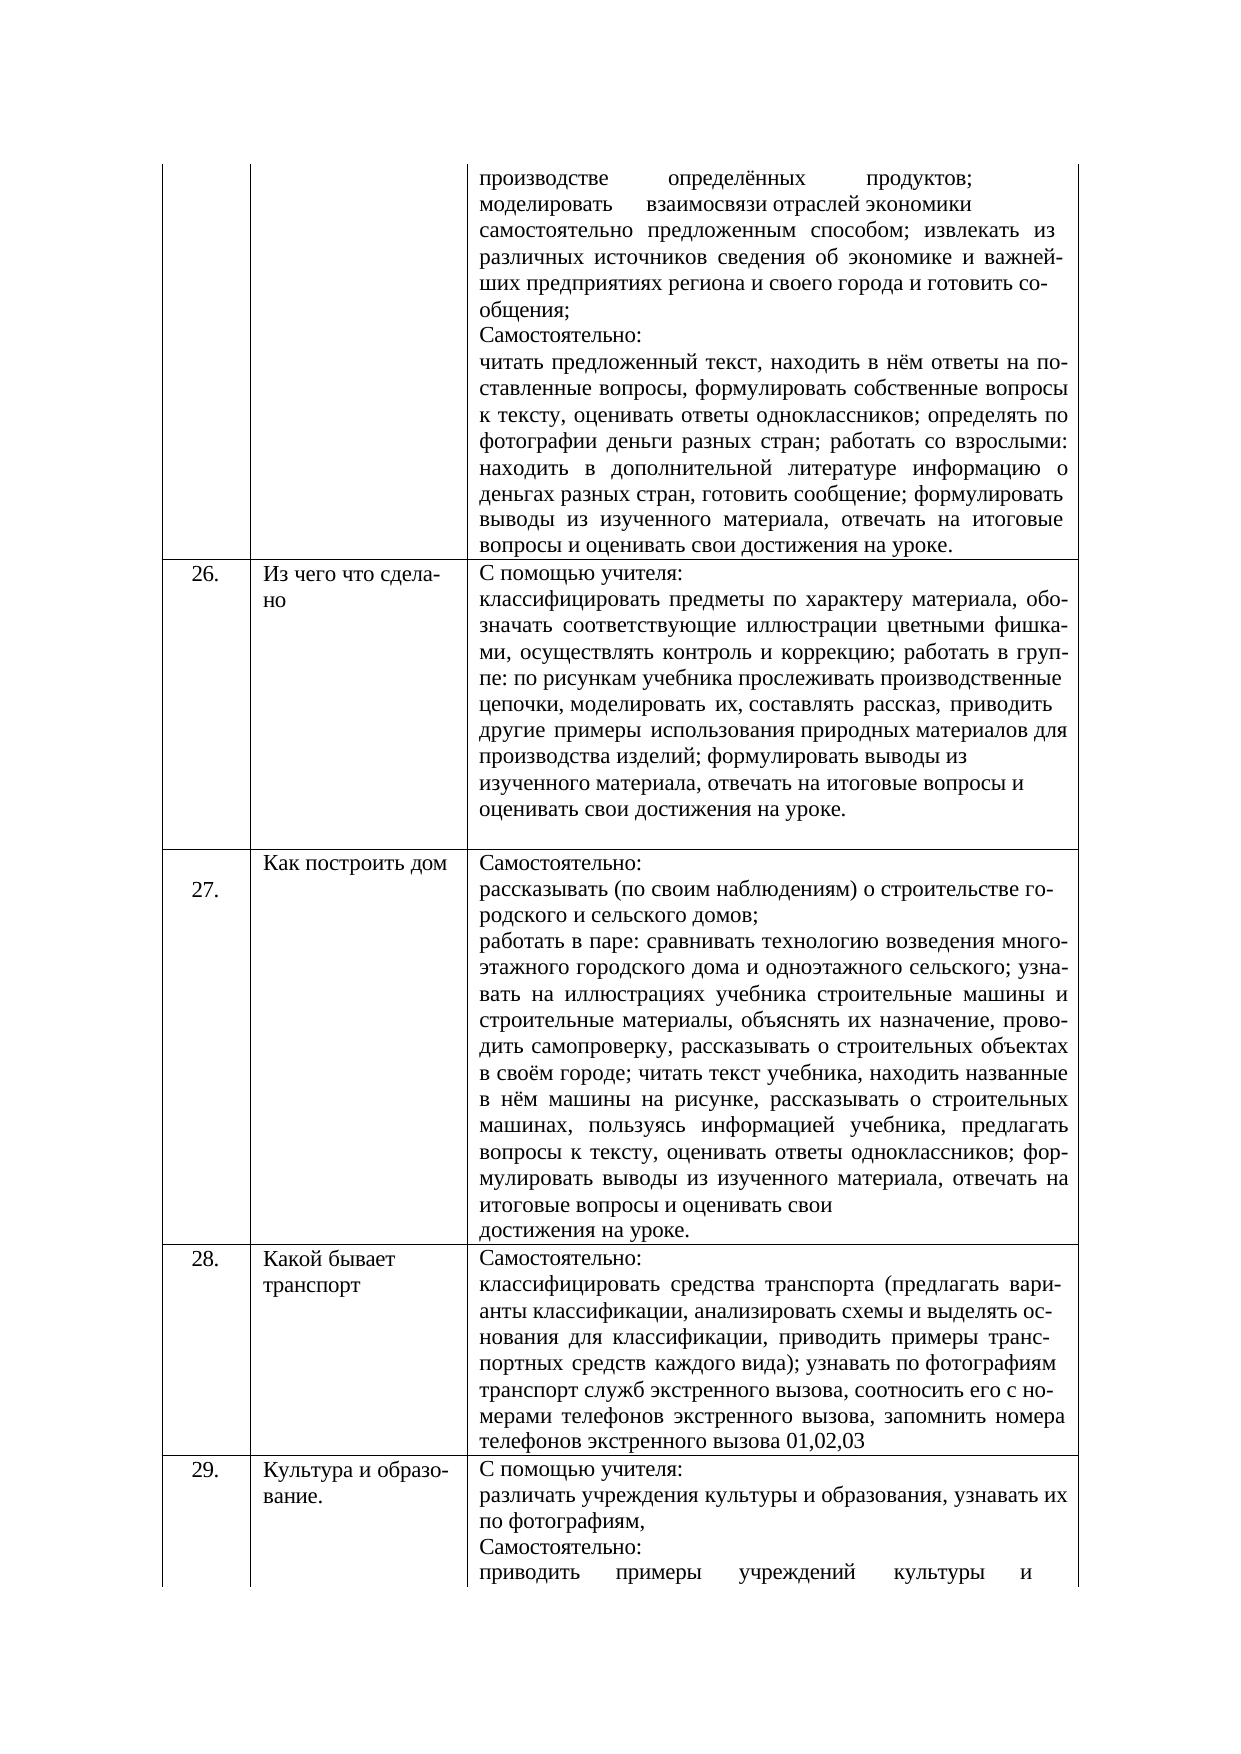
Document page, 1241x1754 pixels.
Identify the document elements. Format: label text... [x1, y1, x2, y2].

table_cell Культура и образо- вание. [251, 1456, 467, 1587]
table_cell Из чего что сдела- но [251, 560, 467, 849]
table_cell Как построить дом [251, 850, 467, 1244]
table_cell 29. [163, 1456, 250, 1587]
table_cell 26. [163, 560, 250, 849]
table_cell Самостоятельно: классифицировать средства транспорта (предлагать вари- анты классификации, анализировать схемы и выделять ос- нования для классификации, приводить примеры транс- портных средств каждого вида); узнавать по фотографиям транспорт служб экстренного вызова, соотносить его с но- мерами телефонов экстренного вызова, запомнить номера телефонов экстренного вызова 01,02,03 [468, 1245, 1078, 1455]
table_cell 27. [163, 850, 250, 1244]
table_cell 28. [163, 1245, 250, 1455]
table_header производстве определённых продуктов; моделировать взаимосвязи отраслей экономики самостоятельно предложенным способом; извлекать из различных источников сведения об экономике и важней- ших предприятиях региона и своего города и готовить со- общения; Самостоятельно: читать предложенный текст, находить в нём ответы на по- ставленные вопросы, формулировать собственные вопросы к тексту, оценивать ответы одноклассников; определять по фотографии деньги разных стран; работать со взрослыми: находить в дополнительной литературе информацию о деньгах разных стран, готовить сообщение; формулировать выводы из изученного материала, отвечать на итоговые вопросы и оценивать свои достижения на уроке. [468, 164, 1078, 559]
table_cell С помощью учителя: различать учреждения культуры и образования, узнавать их по фотографиям, Самостоятельно: приводить примеры учреждений культуры и [468, 1456, 1078, 1587]
table_header [251, 164, 467, 559]
table_cell С помощью учителя: классифицировать предметы по характеру материала, обо- значать соответствующие иллюстрации цветными фишка- ми, осуществлять контроль и коррекцию; работать в груп- пе: по рисункам учебника прослеживать производственные цепочки, моделировать их, составлять рассказ, приводить другие примеры использования природных материалов для производства изделий; формулировать выводы из изученного материала, отвечать на итоговые вопросы и оценивать свои достижения на уроке. [468, 560, 1078, 849]
table_cell Какой бывает транспорт [251, 1245, 467, 1455]
table_header [163, 164, 250, 559]
table_cell Самостоятельно: рассказывать (по своим наблюдениям) о строительстве го- родского и сельского домов; работать в паре: сравнивать технологию возведения много- этажного городского дома и одноэтажного сельского; узна- вать на иллюстрациях учебника строительные машины и строительные материалы, объяснять их назначение, прово- дить самопроверку, рассказывать о строительных объектах в своём городе; читать текст учебника, находить названные в нём машины на рисунке, рассказывать о строительных машинах, пользуясь информацией учебника, предлагать вопросы к тексту, оценивать ответы одноклассников; фор- мулировать выводы из изученного материала, отвечать на итоговые вопросы и оценивать свои достижения на уроке. [468, 850, 1078, 1244]
